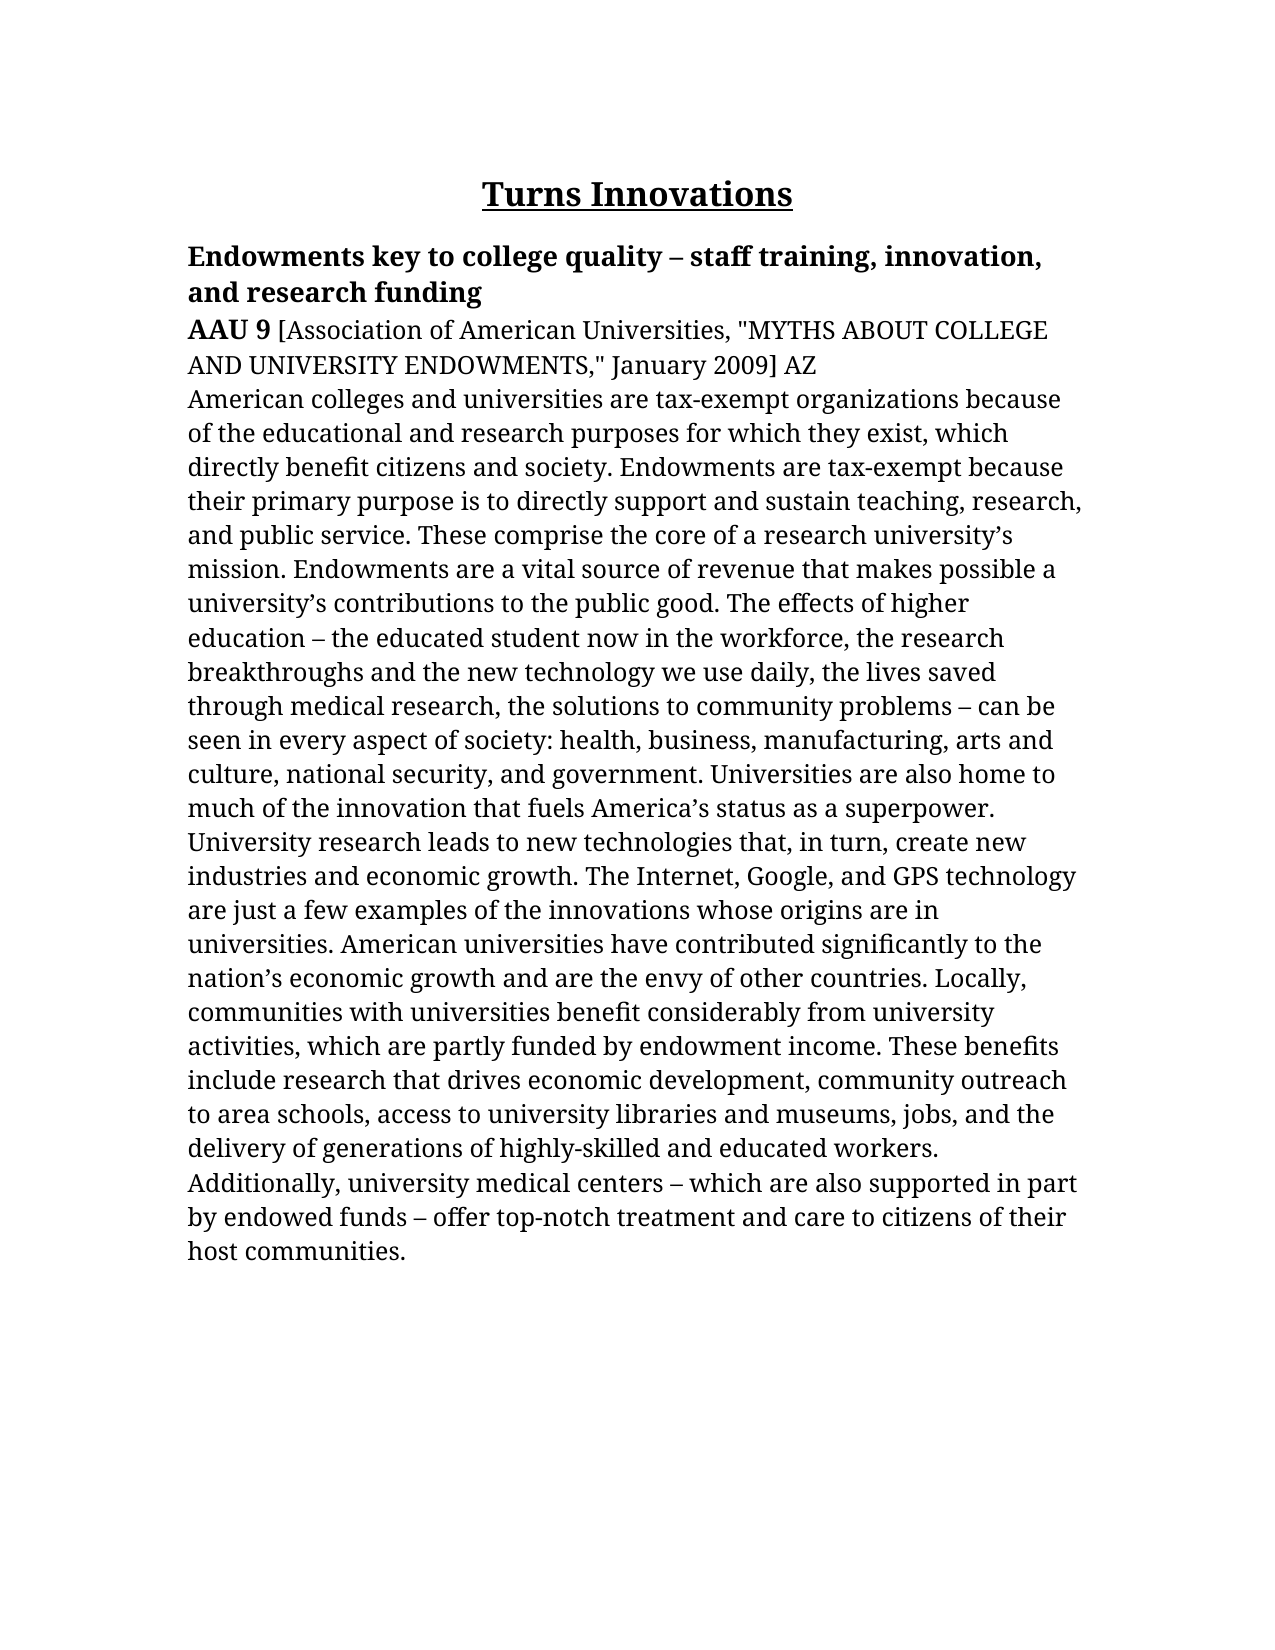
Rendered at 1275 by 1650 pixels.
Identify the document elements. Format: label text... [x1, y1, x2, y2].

text AAU 9 [Association of American Universities, "MYTHS ABOUT COLLEGE AND UNIVERSITY ENDOWMENTS," January 2009] AZ [187, 311, 1087, 382]
text American colleges and universities are tax-exempt organizations because of the educational and research purposes for which they exist, which directly benefit citizens and society. Endowments are tax-exempt because their primary purpose is to directly support and sustain teaching, research, and public service. These comprise the core of a research university’s mission. Endowments are a vital source of revenue that makes possible a university’s contributions to the public good. The effects of higher education – the educated student now in the workforce, the research breakthroughs and the new technology we use daily, the lives saved through medical research, the solutions to community problems – can be seen in every aspect of society: health, business, manufacturing, arts and culture, national security, and government. Universities are also home to much of the innovation that fuels America’s status as a superpower. University research leads to new technologies that, in turn, create new industries and economic growth. The Internet, Google, and GPS technology are just a few examples of the innovations whose origins are in universities. American universities have contributed significantly to the nation’s economic growth and are the envy of other countries. Locally, communities with universities benefit considerably from university activities, which are partly funded by endowment income. These benefits include research that drives economic development, community outreach to area schools, access to university libraries and museums, jobs, and the delivery of generations of highly-skilled and educated workers. Additionally, university medical centers – which are also supported in part by endowed funds – offer top-notch treatment and care to citizens of their host communities. [187, 382, 1087, 1267]
subtitle Endowments key to college quality – staff training, innovation, and research funding [187, 237, 1087, 311]
subtitle Turns Innovations [187, 171, 1087, 216]
